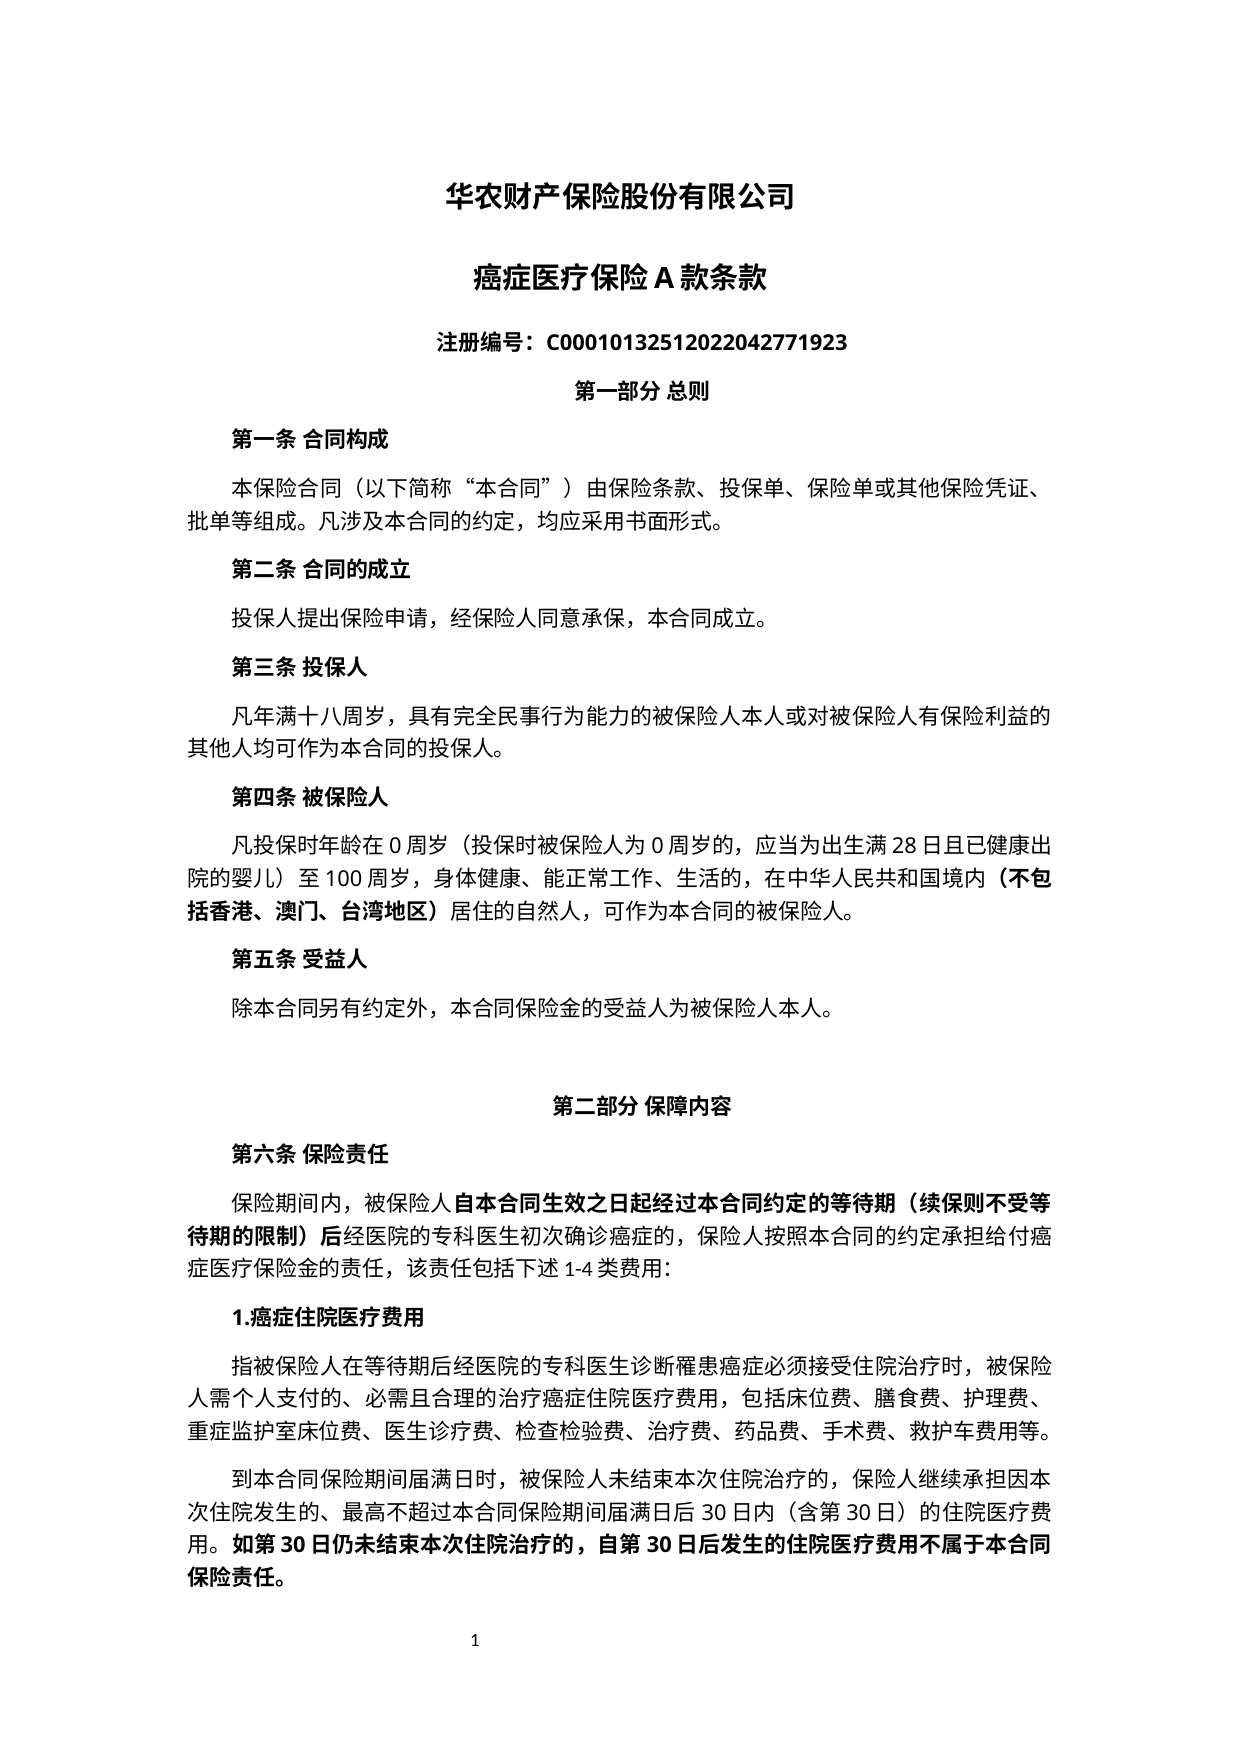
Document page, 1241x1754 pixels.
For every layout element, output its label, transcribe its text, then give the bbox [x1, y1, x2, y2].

text 到本合同保险期间届满日时，被保险人未结束本次住院治疗的，保险人继续承担因本次住院发生的、最高不超过本合同保险期间届满日后30日内（含第30日）的住院医疗费用。如第30日仍未结束本次住院治疗的，自第30日后发生的住院医疗费用不属于本合同保险责任。 [187, 1462, 1053, 1592]
text 注册编号：C00010132512022042771923 [187, 324, 1053, 357]
list 合同构成 [187, 422, 1053, 454]
text 凡投保时年龄在0周岁（投保时被保险人为0周岁的，应当为出生满28日且已健康出院的婴儿）至100周岁，身体健康、能正常工作、生活的，在中华人民共和国境内（不包括香港、澳门、台湾地区）居住的自然人，可作为本合同的被保险人。 [187, 828, 1053, 926]
text 1.癌症住院医疗费用 [187, 1299, 1053, 1332]
text 癌症医疗保险A款条款 [187, 243, 1053, 308]
list 保险责任 [187, 1137, 1053, 1169]
text 投保人提出保险申请，经保险人同意承保，本合同成立。 [187, 601, 1053, 633]
text 华农财产保险股份有限公司 [187, 162, 1053, 227]
text 指被保险人在等待期后经医院的专科医生诊断罹患癌症必须接受住院治疗时，被保险人需个人支付的、必需且合理的治疗癌症住院医疗费用，包括床位费、膳食费、护理费、重症监护室床位费、医生诊疗费、检查检验费、治疗费、药品费、手术费、救护车费用等。 [187, 1348, 1053, 1446]
text 保险期间内，被保险人自本合同生效之日起经过本合同约定的等待期（续保则不受等待期的限制）后经医院的专科医生初次确诊癌症的，保险人按照本合同的约定承担给付癌症医疗保险金的责任，该责任包括下述1-4类费用： [187, 1186, 1053, 1283]
text 第五条 受益人 [187, 942, 1053, 974]
text 第一部分 总则 [187, 373, 1053, 406]
text 第四条 被保险人 [187, 779, 1053, 812]
list 合同的成立 [187, 552, 1053, 584]
text 本保险合同（以下简称“本合同”）由保险条款、投保单、保险单或其他保险凭证、批单等组成。凡涉及本合同的约定，均应采用书面形式。 [187, 471, 1053, 536]
text 除本合同另有约定外，本合同保险金的受益人为被保险人本人。 [187, 991, 1053, 1023]
list 投保人 [187, 649, 1053, 682]
text 第二部分 保障内容 [187, 1088, 1053, 1121]
text 凡年满十八周岁，具有完全民事行为能力的被保险人本人或对被保险人有保险利益的其他人均可作为本合同的投保人。 [187, 698, 1053, 763]
